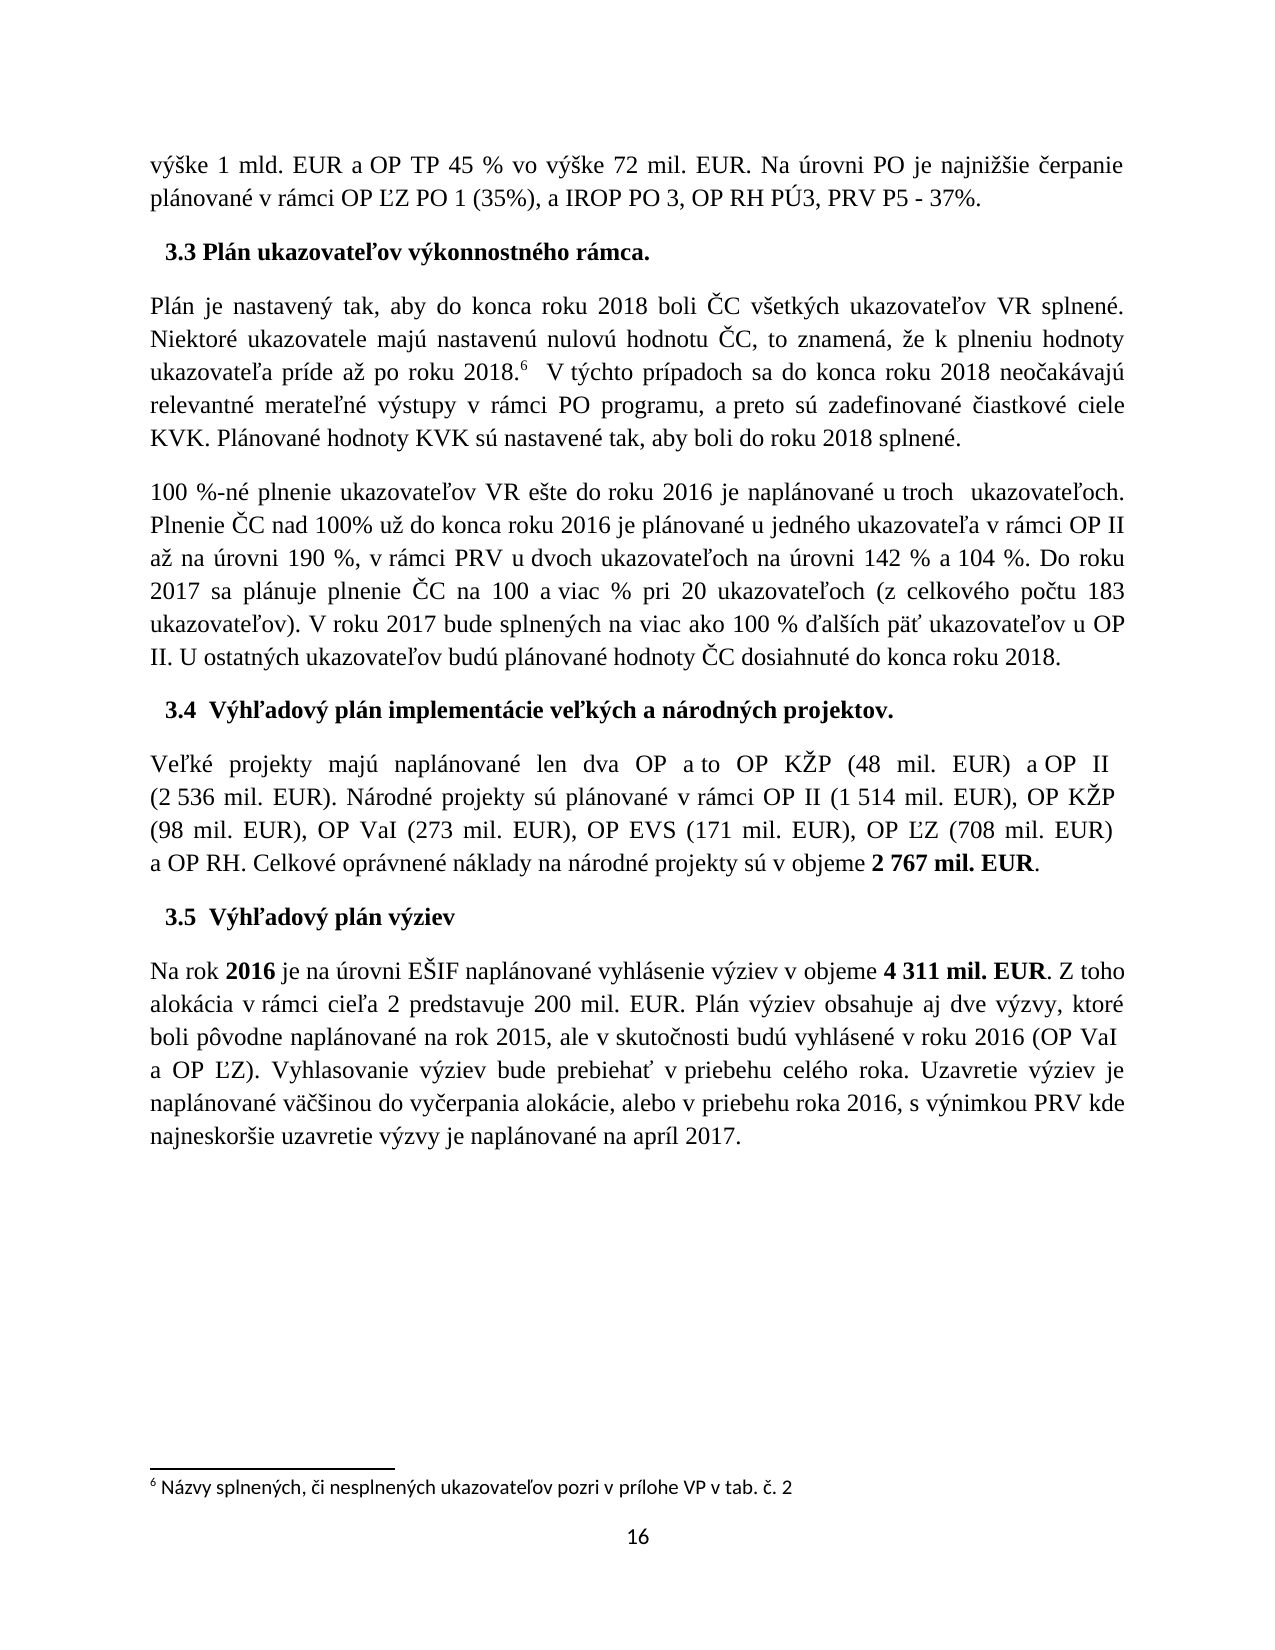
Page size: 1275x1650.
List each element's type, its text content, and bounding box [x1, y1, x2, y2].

list Výhľadový plán výziev [165, 902, 1125, 931]
text Veľké projekty majú naplánované len dva OP a to OP KŽP (48 mil. EUR) a OP II (2 536 mil. EUR). Národné projekty sú plánované v rámci OP II (1 514 mil. EUR), OP KŽP (98 mil. EUR), OP VaI (273 mil. EUR), OP EVS (171 mil. EUR), OP ĽZ (708 mil. EUR) a OP RH. Celkové oprávnené náklady na národné projekty sú v objeme 2 767 mil. EUR. [150, 749, 1125, 877]
text Plán je nastavený tak, aby do konca roku 2018 boli ČC všetkých ukazovateľov VR splnené. Niektoré ukazovatele majú nastavenú nulovú hodnotu ČC, to znamená, že k plneniu hodnoty ukazovateľa príde až po roku 2018. V týchto prípadoch sa do konca roku 2018 neočakávajú relevantné merateľné výstupy v rámci PO programu, a preto sú zadefinované čiastkové ciele KVK. Plánované hodnoty KVK sú nastavené tak, aby boli do roku 2018 splnené. [150, 291, 1125, 452]
list Plán ukazovateľov výkonnostného rámca. [165, 237, 1125, 266]
text Na rok 2016 je na úrovni EŠIF naplánované vyhlásenie výziev v objeme 4 311 mil. EUR. Z toho alokácia v rámci cieľa 2 predstavuje 200 mil. EUR. Plán výziev obsahuje aj dve výzvy, ktoré boli pôvodne naplánované na rok 2015, ale v skutočnosti budú vyhlásené v roku 2016 (OP VaI a OP ĽZ). Vyhlasovanie výziev bude prebiehať v priebehu celého roka. Uzavretie výziev je naplánované väčšinou do vyčerpania alokácie, alebo v priebehu roka 2016, s výnimkou PRV kde najneskoršie uzavretie výzvy je naplánované na apríl 2017. [150, 956, 1125, 1150]
text 100 %-né plnenie ukazovateľov VR ešte do roku 2016 je naplánované u troch ukazovateľoch. Plnenie ČC nad 100% už do konca roku 2016 je plánované u jedného ukazovateľa v rámci OP II až na úrovni 190 %, v rámci PRV u dvoch ukazovateľoch na úrovni 142 % a 104 %. Do roku 2017 sa plánuje plnenie ČC na 100 a viac % pri 20 ukazovateľoch (z celkového počtu 183 ukazovateľov). V roku 2017 bude splnených na viac ako 100 % ďalších päť ukazovateľov u OP II. U ostatných ukazovateľov budú plánované hodnoty ČC dosiahnuté do konca roku 2018. [150, 477, 1125, 671]
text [150, 150, 1125, 212]
list Výhľadový plán implementácie veľkých a národných projektov. [165, 696, 1125, 724]
